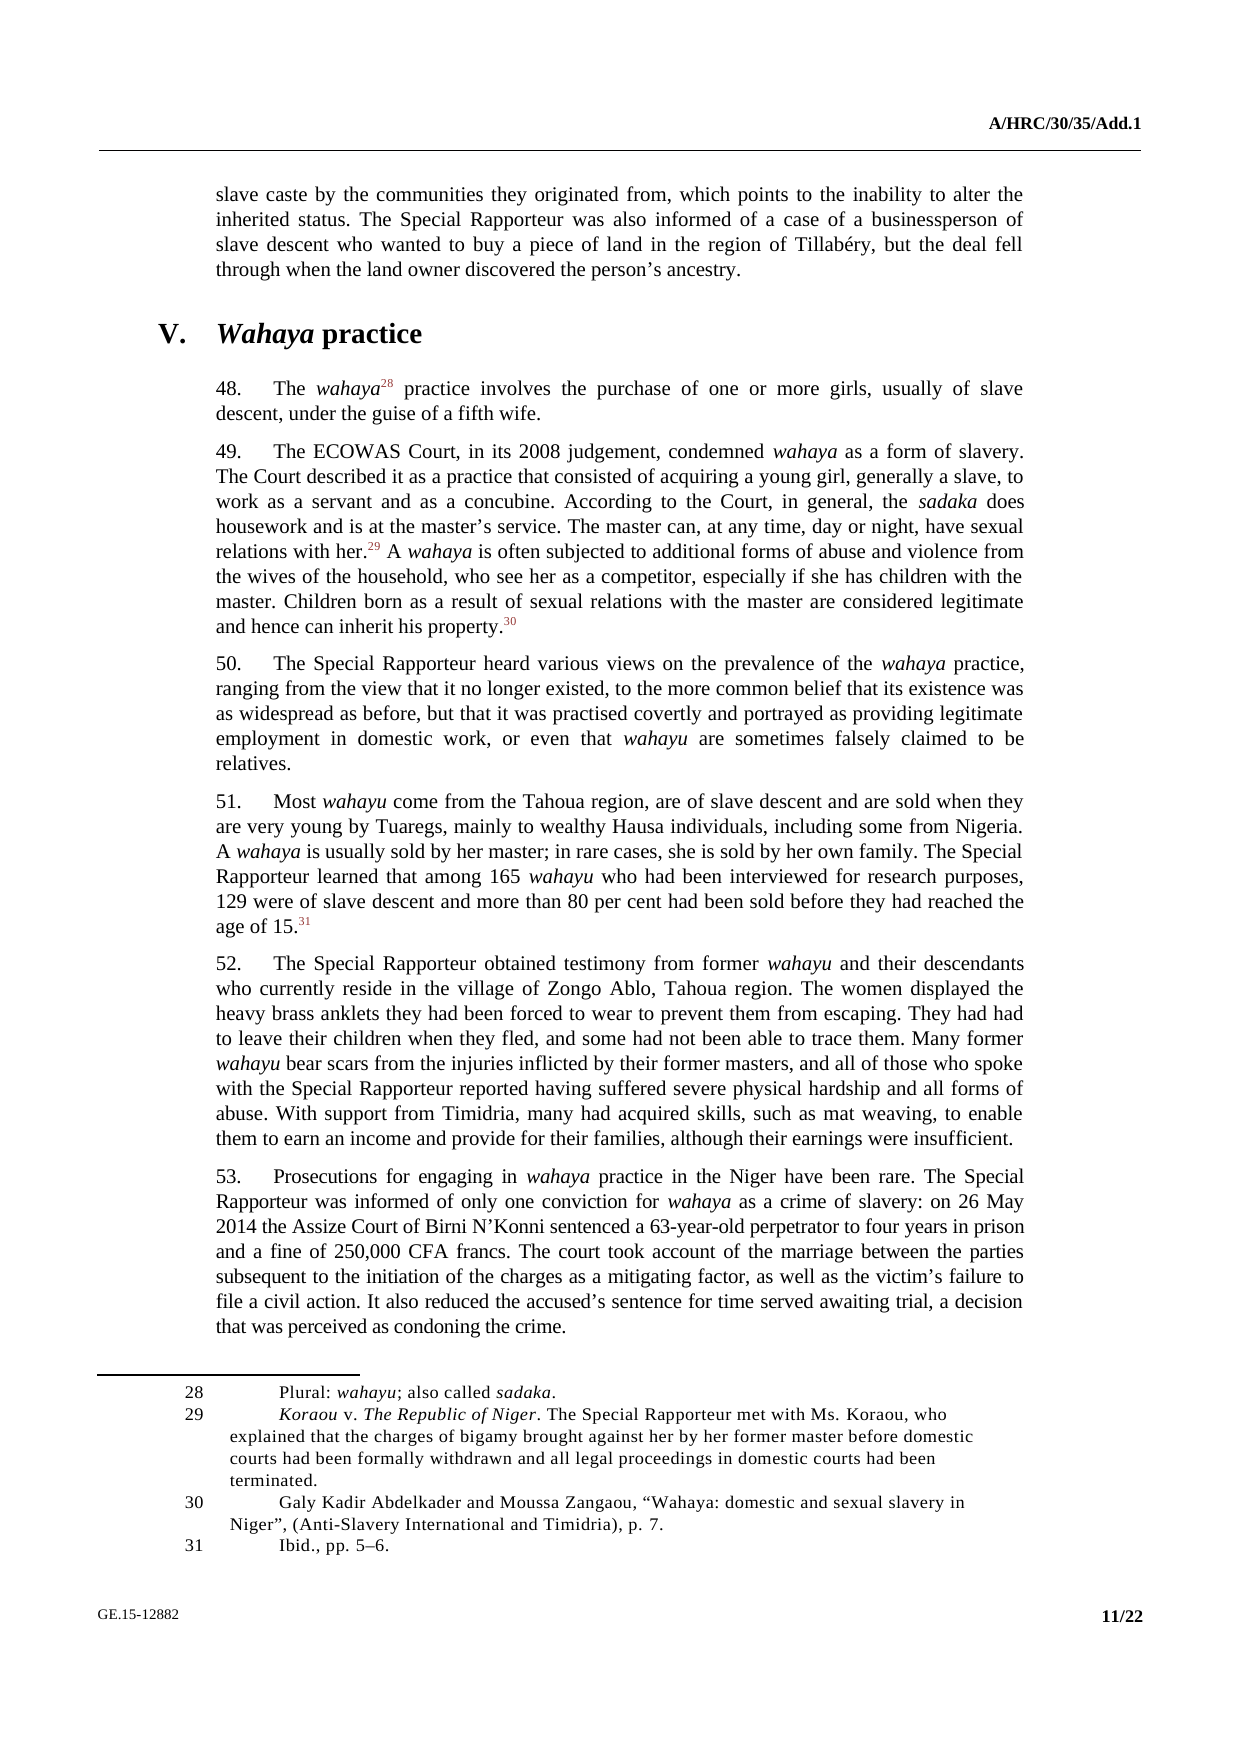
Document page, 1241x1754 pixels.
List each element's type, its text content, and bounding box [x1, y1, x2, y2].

text 48. The wahaya practice involves the purchase of one or more girls, usually of slave descent, under the guise of a fifth wife. [216, 375, 1024, 425]
text 51. Most wahayu come from the Tahoua region, are of slave descent and are sold when they are very young by Tuaregs, mainly to wealthy Hausa individuals, including some from Nigeria. A wahaya is usually sold by her master; in rare cases, she is sold by her own family. The Special Rapporteur learned that among 165 wahayu who had been interviewed for research purposes, 129 were of slave descent and more than 80 per cent had been sold before they had reached the age of 15. [216, 788, 1024, 938]
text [216, 181, 1024, 281]
text 49. The ECOWAS Court, in its 2008 judgement, condemned wahaya as a form of slavery. The Court described it as a practice that consisted of acquiring a young girl, generally a slave, to work as a servant and as a concubine. According to the Court, in general, the sadaka does housework and is at the master’s service. The master can, at any time, day or night, have sexual relations with her. A wahaya is often subjected to additional forms of abuse and violence from the wives of the household, who see her as a competitor, especially if she has children with the master. Children born as a result of sexual relations with the master are considered legitimate and hence can inherit his property. [216, 438, 1024, 638]
text 50. The Special Rapporteur heard various views on the prevalence of the wahaya practice, ranging from the view that it no longer existed, to the more common belief that its existence was as widespread as before, but that it was practised covertly and portrayed as providing legitimate employment in domestic work, or even that wahayu are sometimes falsely claimed to be relatives. [216, 650, 1024, 775]
text 53. Prosecutions for engaging in wahaya practice in the Niger have been rare. The Special Rapporteur was informed of only one conviction for wahaya as a crime of slavery: on 26 May 2014 the Assize Court of Birni N’Konni sentenced a 63-year-old perpetrator to four years in prison and a fine of 250,000 CFA francs. The court took account of the marriage between the parties subsequent to the initiation of the charges as a mitigating factor, as well as the victim’s failure to file a civil action. It also reduced the accused’s sentence for time served awaiting trial, a decision that was perceived as condoning the crime. [216, 1163, 1024, 1338]
text V. Wahaya practice [97, 319, 1024, 350]
text 52. The Special Rapporteur obtained testimony from former wahayu and their descendants who currently reside in the village of Zongo Ablo, Tahoua region. The women displayed the heavy brass anklets they had been forced to wear to prevent them from escaping. They had had to leave their children when they fled, and some had not been able to trace them. Many former wahayu bear scars from the injuries inflicted by their former masters, and all of those who spoke with the Special Rapporteur reported having suffered severe physical hardship and all forms of abuse. With support from Timidria, many had acquired skills, such as mat weaving, to enable them to earn an income and provide for their families, although their earnings were insufficient. [216, 950, 1024, 1150]
